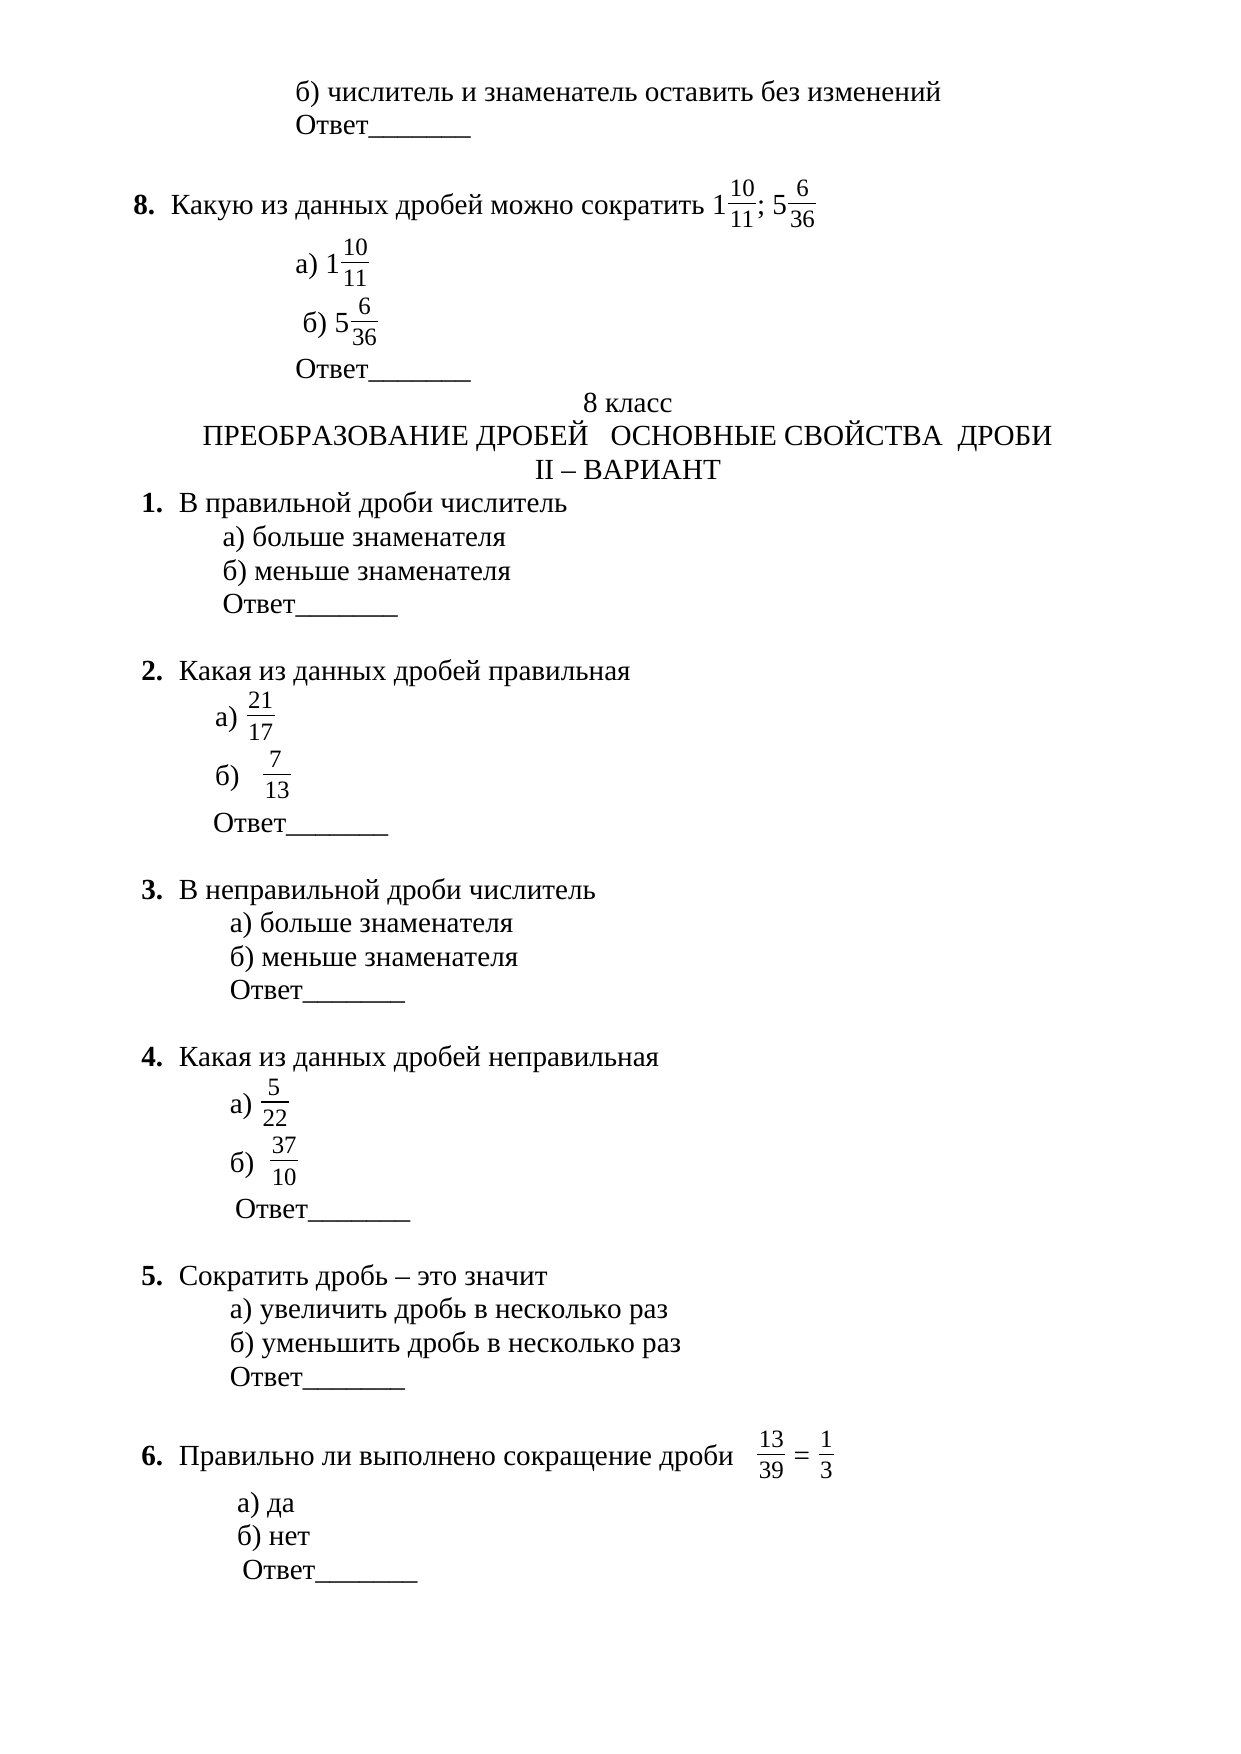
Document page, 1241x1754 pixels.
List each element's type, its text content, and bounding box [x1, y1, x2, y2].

list б) уменьшить дробь в несколько раз [178, 1325, 1152, 1359]
list Ответ_______ [178, 586, 1152, 620]
text Ответ_______ [103, 805, 1152, 838]
list Ответ_______ [178, 107, 1152, 141]
list б) числитель и знаменатель оставить без изменений [178, 74, 1152, 107]
list Сократить дробь – это значит [141, 1258, 1152, 1292]
list Какая из данных дробей неправильная [141, 1039, 1152, 1073]
list б) [178, 746, 1152, 805]
list а) [178, 1073, 1152, 1132]
list а) больше знаменателя [178, 519, 1152, 553]
text Ответ_______ [103, 1552, 1152, 1585]
list В правильной дроби числитель [141, 486, 1152, 519]
list Какая из данных дробей правильная [141, 653, 1152, 687]
list Ответ_______ [178, 1359, 1152, 1392]
text 8 класс [103, 385, 1152, 418]
list а) [178, 687, 1152, 746]
list б) [178, 1132, 1152, 1191]
list а) 1 [178, 233, 1152, 292]
list б) меньше знаменателя [178, 553, 1152, 586]
text II – ВАРИАНТ [103, 452, 1152, 486]
text Ответ_______ [103, 1191, 1152, 1224]
list а) больше знаменателя [178, 905, 1152, 939]
text ПРЕОБРАЗОВАНИЕ ДРОБЕЙ ОСНОВНЫЕ СВОЙСТВА ДРОБИ [103, 418, 1152, 452]
list В неправильной дроби числитель [141, 872, 1152, 905]
list б) 5 [178, 292, 1152, 351]
list Ответ_______ [178, 972, 1152, 1006]
list Какую из данных дробей можно сократить 1; 5 [133, 174, 1152, 233]
list а) да [178, 1485, 1152, 1518]
list б) меньше знаменателя [178, 939, 1152, 972]
list Правильно ли выполнено сокращение дроби = [141, 1426, 1152, 1485]
list б) нет [178, 1518, 1152, 1552]
list Ответ_______ [178, 351, 1152, 385]
list а) увеличить дробь в несколько раз [178, 1292, 1152, 1325]
